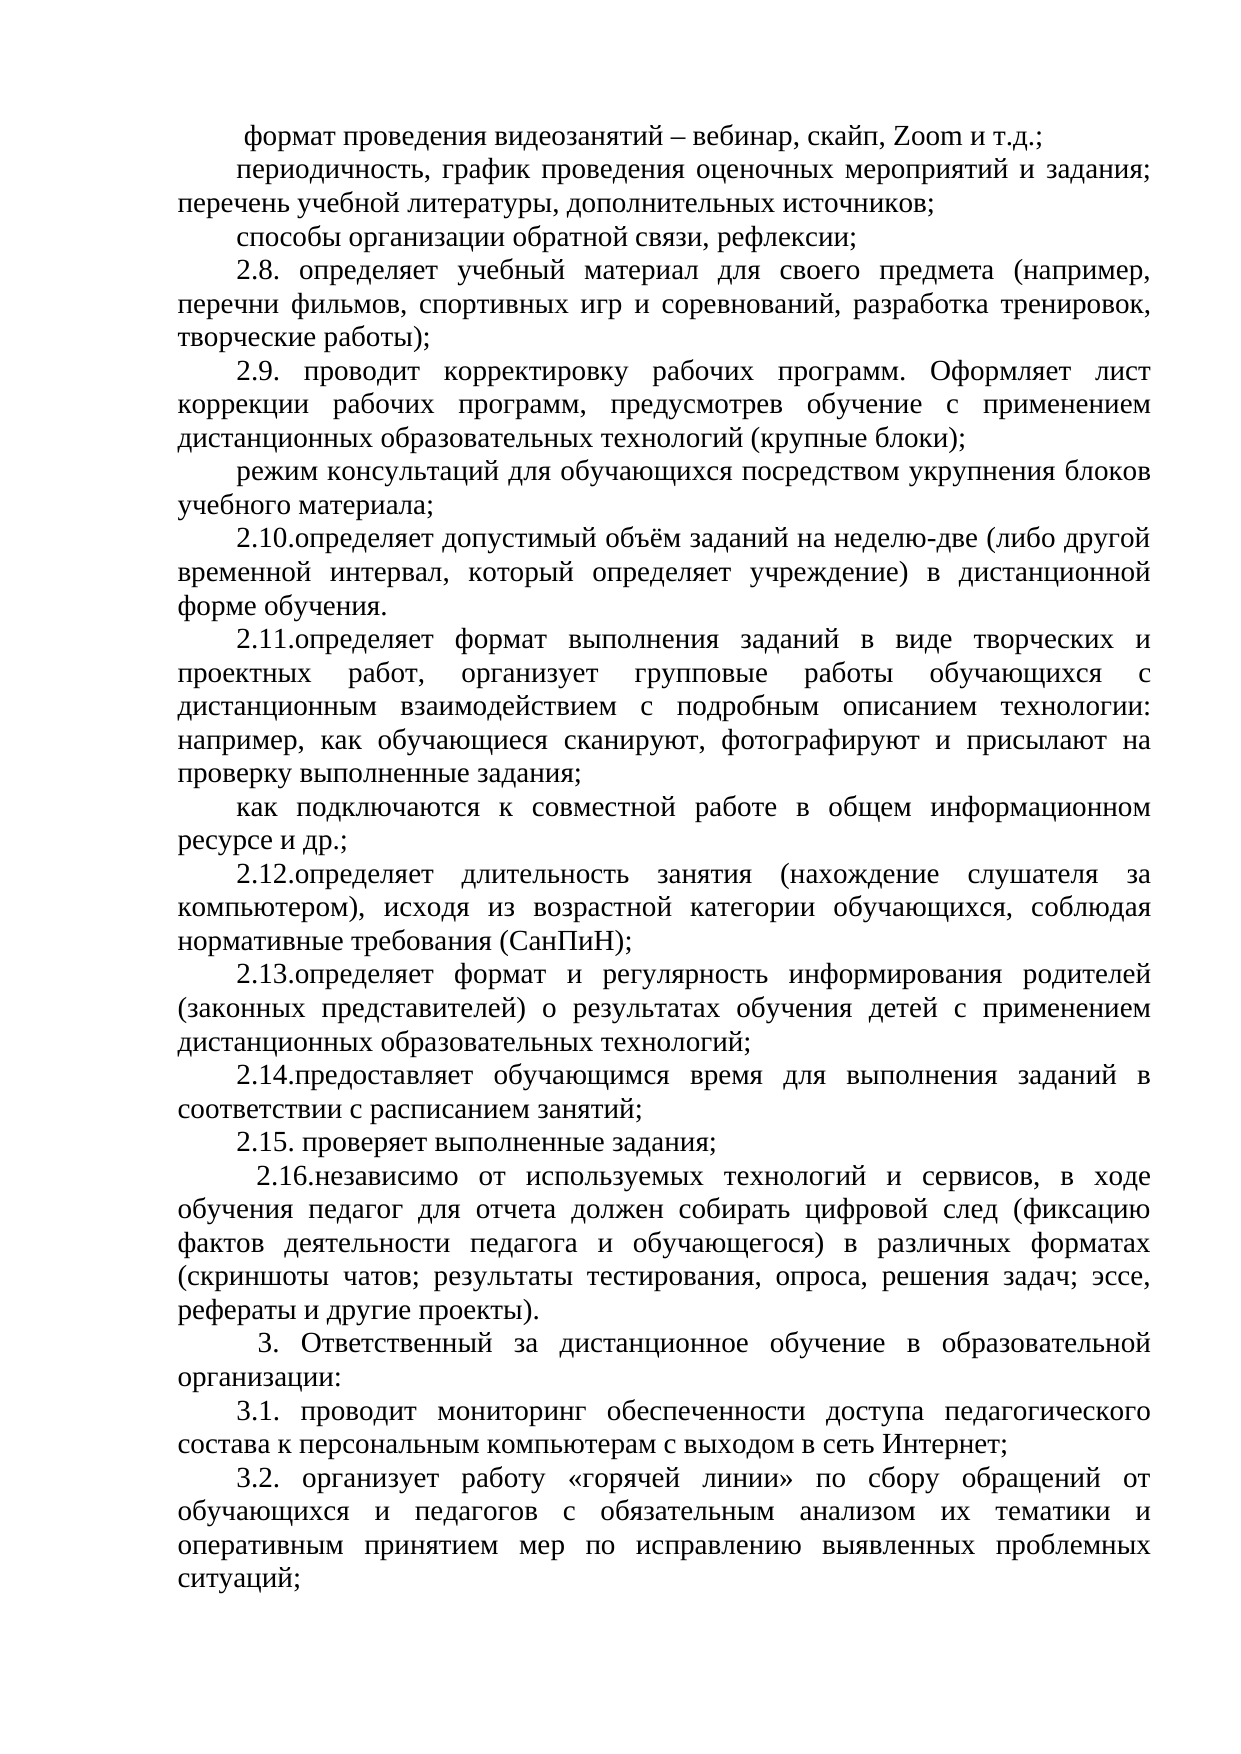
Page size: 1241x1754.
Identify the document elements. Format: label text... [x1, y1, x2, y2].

text формат проведения видеозанятий – вебинар, скайп, Zoom и т.д.; [177, 118, 1152, 152]
text 3.2. организует работу «горячей линии» по сбору обращений от обучающихся и педагогов с обязательным анализом их тематики и оперативным принятием мер по исправлению выявленных проблемных ситуаций; [177, 1460, 1152, 1594]
text 2.10.определяет допустимый объём заданий на неделю-две (либо другой временной интервал, который определяет учреждение) в дистанционной форме обучения. [177, 521, 1152, 621]
text 2.15. проверяет выполненные задания; [177, 1124, 1152, 1158]
text 2.13.определяет формат и регулярность информирования родителей (законных представителей) о результатах обучения детей с применением дистанционных образовательных технологий; [177, 957, 1152, 1057]
text 2.8. определяет учебный материал для своего предмета (например, перечни фильмов, спортивных игр и соревнований, разработка тренировок, творческие работы); [177, 252, 1152, 353]
text 3. Ответственный за дистанционное обучение в образовательной организации: [177, 1326, 1152, 1393]
text как подключаются к совместной работе в общем информационном ресурсе и др.; [177, 789, 1152, 856]
text 3.1. проводит мониторинг обеспеченности доступа педагогического состава к персональным компьютерам с выходом в сеть Интернет; [177, 1393, 1152, 1460]
text режим консультаций для обучающихся посредством укрупнения блоков учебного материала; [177, 453, 1152, 521]
text 2.12.определяет длительность занятия (нахождение слушателя за компьютером), исходя из возрастной категории обучающихся, соблюдая нормативные требования (СанПиН); [177, 856, 1152, 957]
text 2.11.определяет формат выполнения заданий в виде творческих и проектных работ, организует групповые работы обучающихся с дистанционным взаимодействием с подробным описанием технологии: например, как обучающиеся сканируют, фотографируют и присылают на проверку выполненные задания; [177, 621, 1152, 789]
text периодичность, график проведения оценочных мероприятий и задания; перечень учебной литературы, дополнительных источников; [177, 152, 1152, 219]
text 2.14.предоставляет обучающимся время для выполнения заданий в соответствии с расписанием занятий; [177, 1057, 1152, 1124]
text 2.9. проводит корректировку рабочих программ. Оформляет лист коррекции рабочих программ, предусмотрев обучение с применением дистанционных образовательных технологий (крупные блоки); [177, 353, 1152, 453]
text способы организации обратной связи, рефлексии; [177, 219, 1152, 252]
text 2.16.независимо от используемых технологий и сервисов, в ходе обучения педагог для отчета должен собирать цифровой след (фиксацию фактов деятельности педагога и обучающегося) в различных форматах (скриншоты чатов; результаты тестирования, опроса, решения задач; эссе, рефераты и другие проекты). [177, 1158, 1152, 1326]
